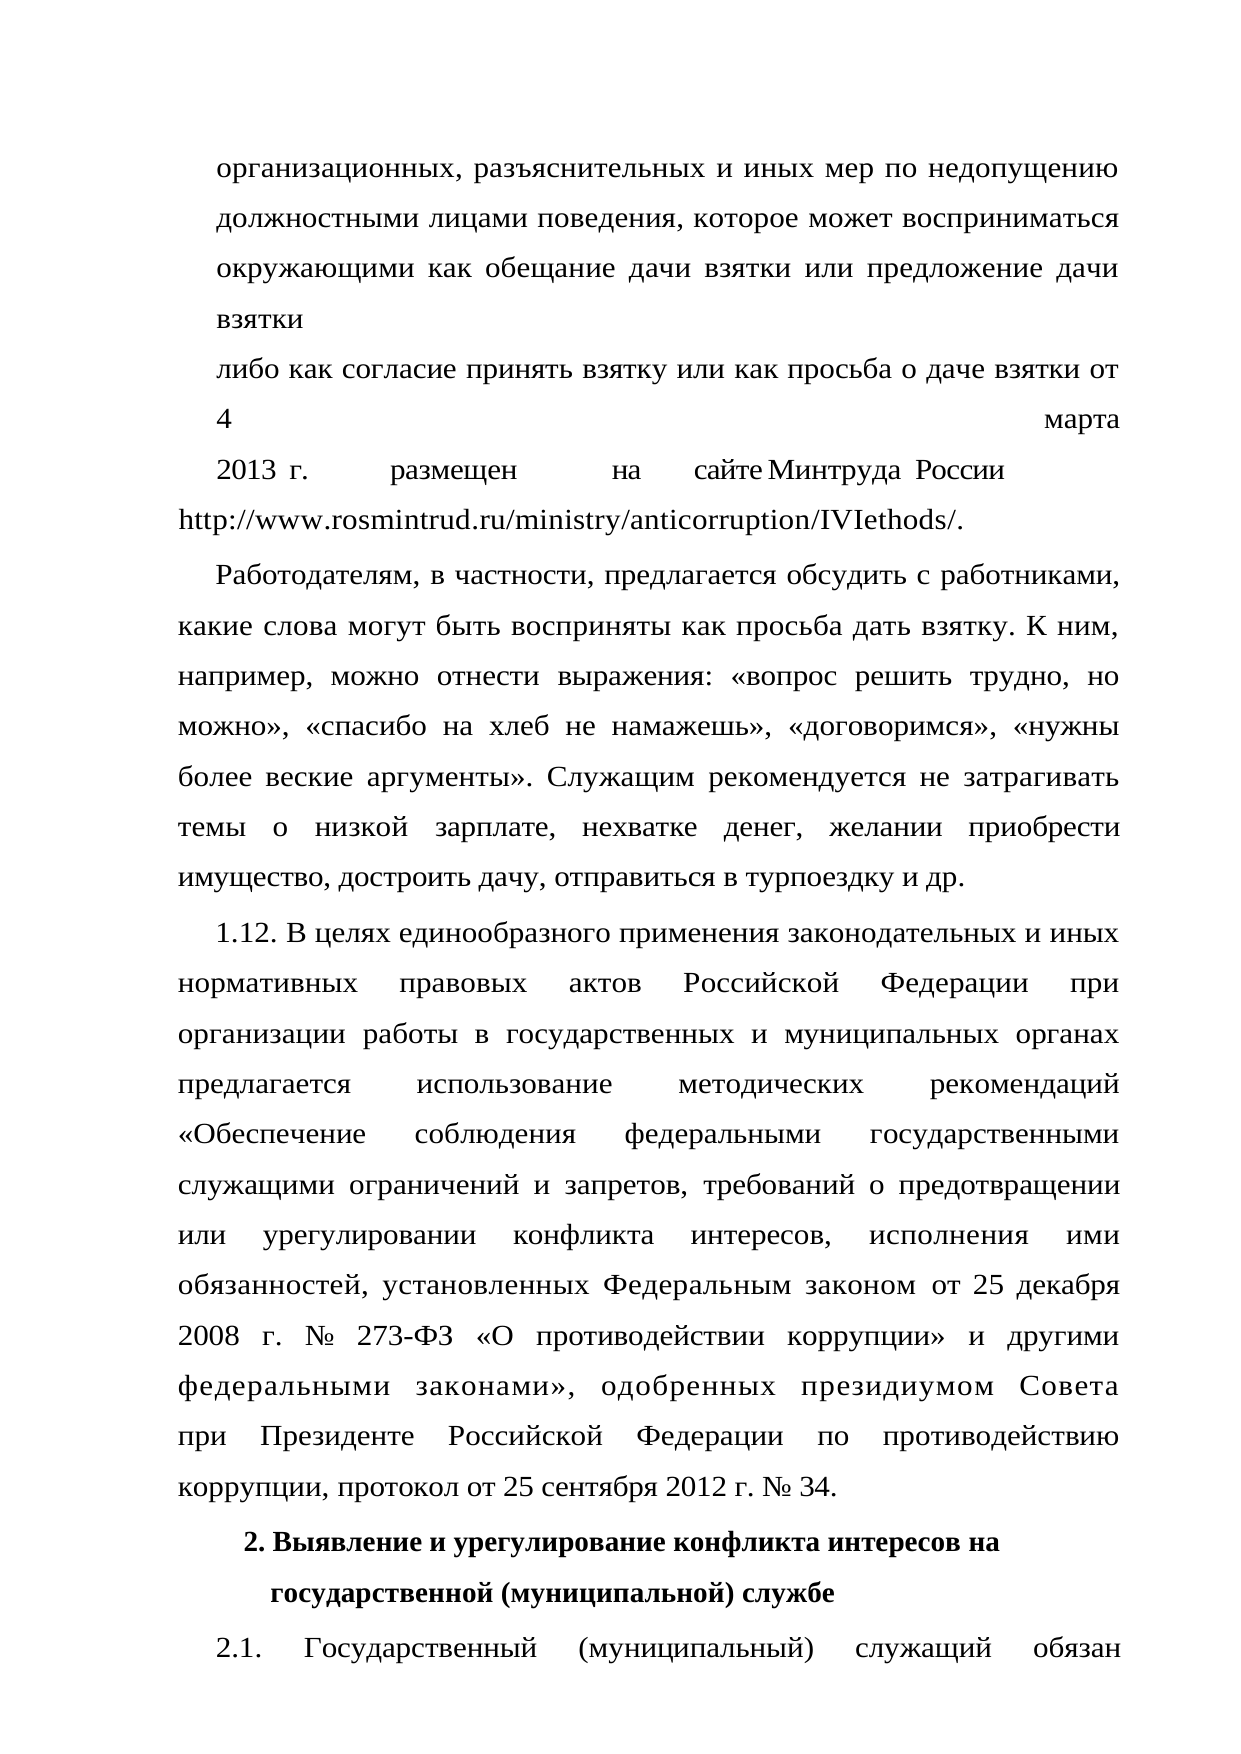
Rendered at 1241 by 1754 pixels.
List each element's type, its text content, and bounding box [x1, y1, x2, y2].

text http://www.rosmintrud.ru/ministry/anticorruption/IVIethods/. [178, 502, 1122, 536]
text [179, 1631, 1121, 1664]
text 1.12. В целях единообразного применения законодательных и иных нормативных правовых актов Российской Федерации при организации работы в государственных и муниципальных органах предлагается использование методических рекомендаций «Обеспечение соблюдения федеральными государственными служащими ограничений и запретов, требований о предотвращении или урегулировании конфликта интересов, исполнения ими обязанностей, установленных Федеральным законом от 25 декабря 2008 г. № 273-ФЗ «О противодействии коррупции» и другими федеральными законами», одобренных президиумом Совета при Президенте Российской Федерации по противодействию коррупции, протокол от 25 сентября 2012 г. № 34. [178, 915, 1120, 1502]
text Работодателям, в частности, предлагается обсудить с работниками, какие слова могут быть восприняты как просьба дать взятку. К ним, например, можно отнести выражения: «вопрос решить трудно, но можно», «спасибо на хлеб не намажешь», «договоримся», «нужны более веские аргументы». Служащим рекомендуется не затрагивать темы о низкой зарплате, нехватке денег, желании приобрести имущество, достроить дачу, отправиться в турпоездку и др. [178, 557, 1120, 893]
text организационных, разъяснительных и иных мер по недопущению должностными лицами поведения, которое может восприниматься окружающими как обещание дачи взятки или предложение дачи взятки либо как согласие принять взятку или как просьба о даче взятки от 4 марта 2013 г. размещен на сайте Минтруда России [216, 150, 1120, 485]
text 2. Выявление и урегулирование конфликта интересов на государственной (муниципальной) службе [243, 1524, 1066, 1608]
